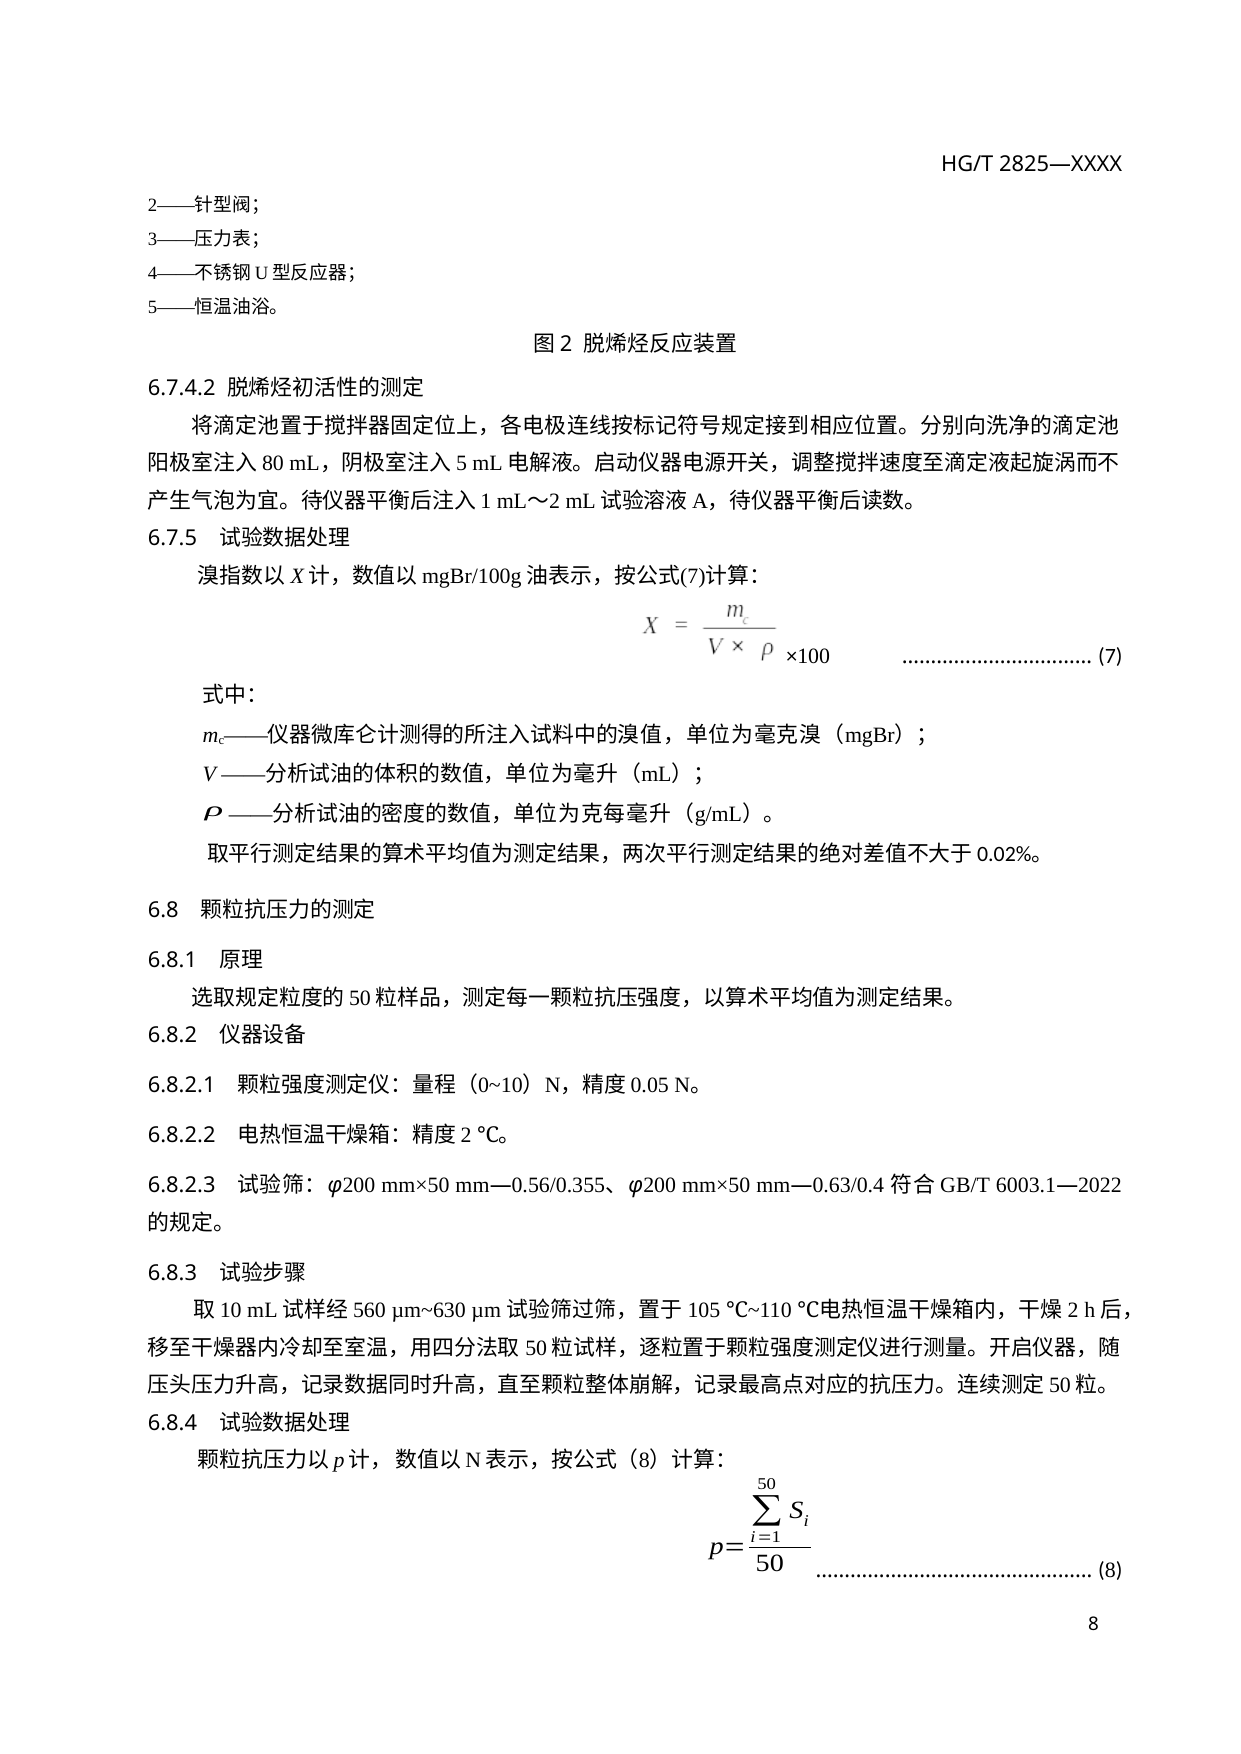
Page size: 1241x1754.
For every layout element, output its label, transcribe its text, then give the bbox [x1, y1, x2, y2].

text 颗粒强度测定仪：量程（0~10）N，精度0.05 N。 [148, 1063, 1122, 1100]
text 取平行测定结果的算术平均值为测定结果，两次平行测定结果的绝对差值不大于0.02%。 [148, 836, 1122, 867]
text 溴指数以X计，数值以mgBr/油表示，按公式(7)计算： [148, 553, 1122, 591]
text ——分析试油的密度的数值，单位为克每毫升（g/mL）。 [148, 796, 1122, 828]
text ………………………………………… (8) [148, 1475, 1122, 1583]
text V ——分析试油的体积的数值，单位为毫升（mL）； [148, 756, 1122, 788]
text 试验数据处理 [148, 1400, 1122, 1438]
text 图2 脱烯烃反应装置 [148, 326, 1122, 358]
text 式中： [148, 677, 1122, 709]
text 试验筛：φ200 mm×50 mm—0.56/0.355、φ200 mm×50 mm—0.63/0.4 符合GB/T 6003.1—2022的规定。 [148, 1163, 1122, 1238]
text 2——针型阀； [148, 190, 1122, 217]
text 5——恒温油浴。 [148, 292, 1122, 319]
text mc——仪器微库仑计测得的所注入试料中的溴值，单位为毫克溴（mgBr）； [148, 717, 1122, 748]
text 4——不锈钢U型反应器； [148, 258, 1122, 285]
text ×100 …………………………… (7) [148, 591, 1122, 670]
text 3——压力表； [148, 224, 1122, 251]
text 仪器设备 [148, 1013, 1122, 1050]
text 原理 [148, 938, 1122, 975]
text 选取规定粒度的50粒样品，测定每一颗粒抗压强度，以算术平均值为测定结果。 [148, 975, 1122, 1013]
text 颗粒抗压力以p计， 数值以N表示，按公式（8）计算： [148, 1438, 1122, 1475]
text 试验数据处理 [148, 516, 1122, 553]
text 取10 mL试样经560 µm~630 µm试验筛过筛，置于105 ℃~110 ℃电热恒温干燥箱内，干燥2 h后，移至干燥器内冷却至室温，用四分法取50粒试样，逐粒置于颗粒强度测定仪进行测量。开启仪器，随压头压力升高，记录数据同时升高，直至颗粒整体崩解，记录最高点对应的抗压力。连续测定50粒。 [148, 1288, 1122, 1400]
text 6.7.4.2 脱烯烃初活性的测定 [148, 366, 1122, 403]
text 颗粒抗压力的测定 [148, 888, 1122, 925]
text 试验步骤 [148, 1250, 1122, 1288]
text 电热恒温干燥箱：精度2 ℃。 [148, 1113, 1122, 1150]
text 将滴定池置于搅拌器固定位上，各电极连线按标记符号规定接到相应位置。分别向洗净的滴定池阳极室注入80 mL，阴极室注入5 mL电解液。启动仪器电源开关，调整搅拌速度至滴定液起旋涡而不产生气泡为宜。待仪器平衡后注入1 mL～2 mL试验溶液A，待仪器平衡后读数。 [148, 403, 1122, 516]
